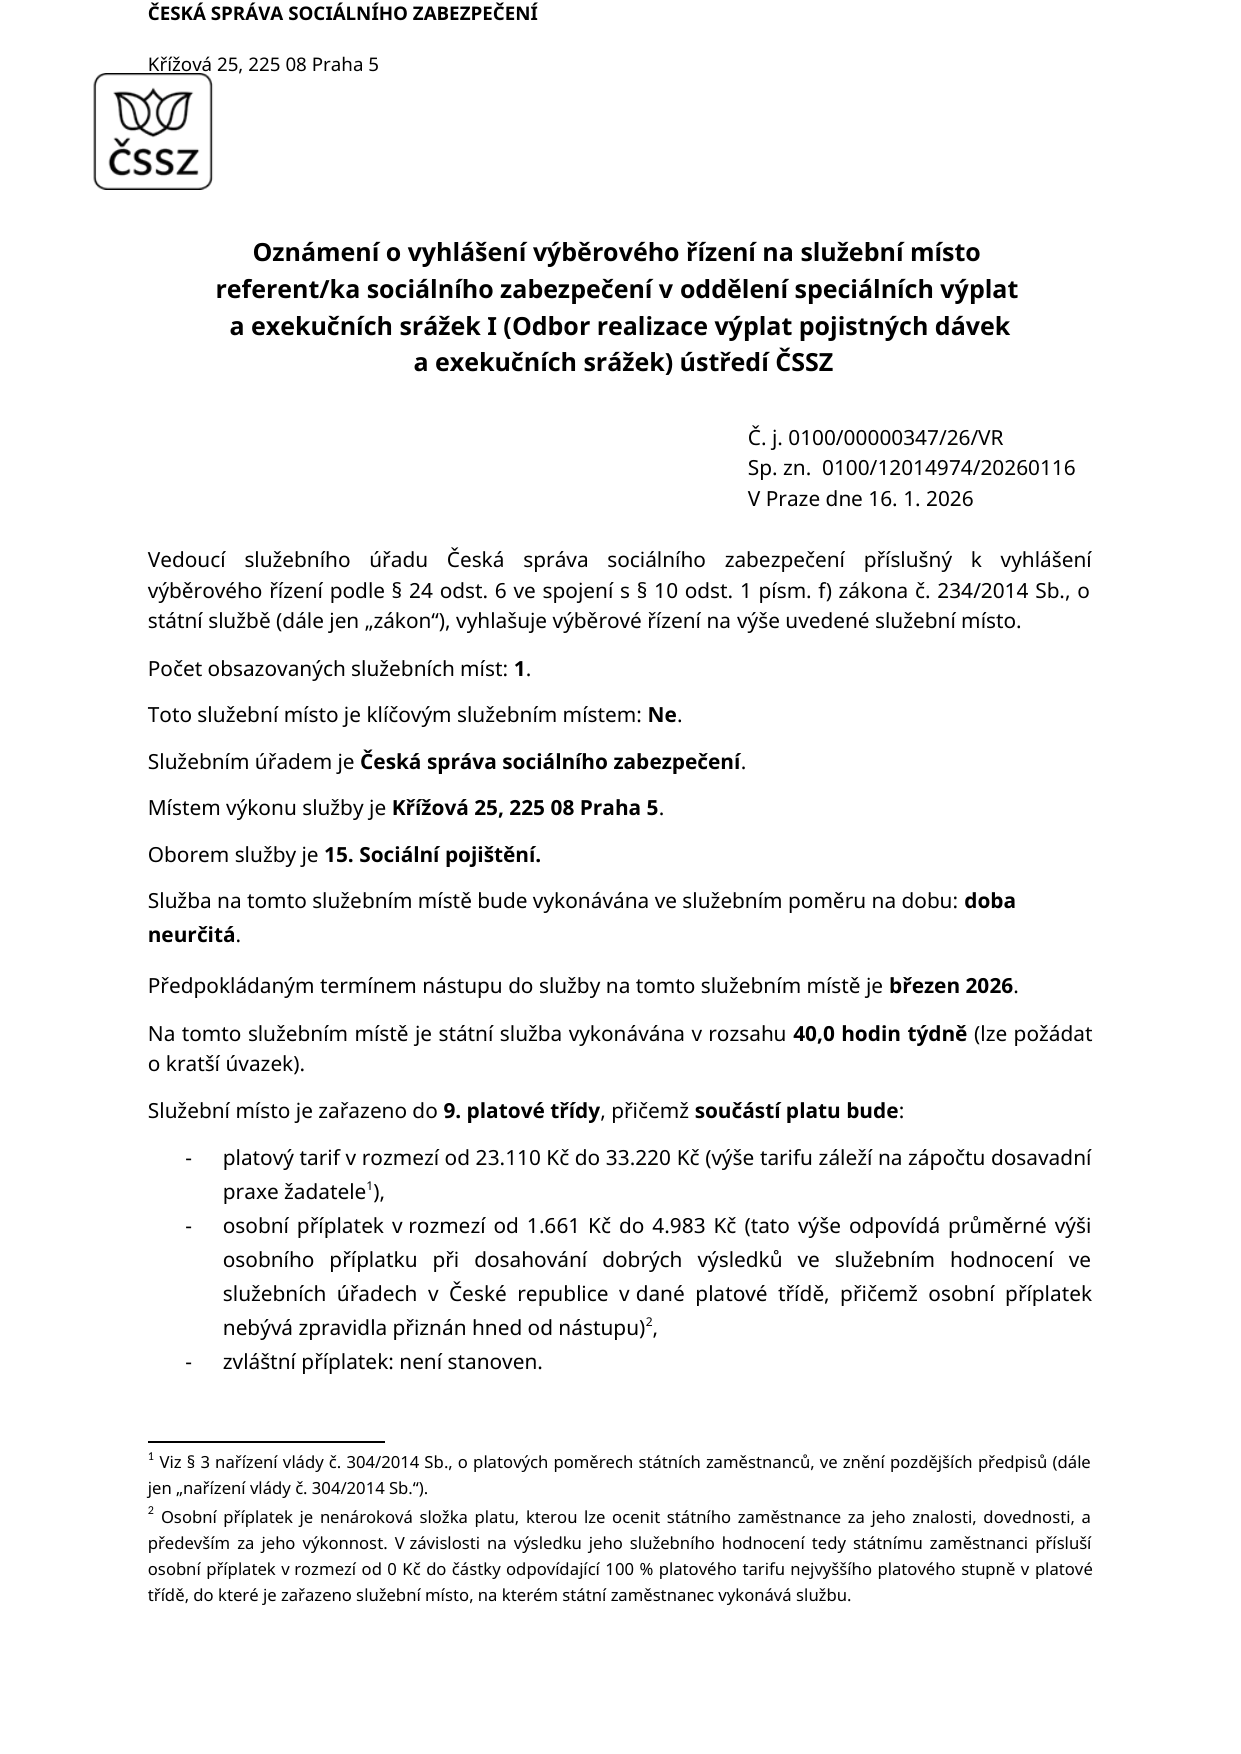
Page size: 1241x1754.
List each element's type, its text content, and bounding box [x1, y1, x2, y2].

text Předpokládaným termínem nástupu do služby na tomto služebním místě je březen 2026. [148, 971, 1093, 1000]
text Sp. zn. 0100/12014974/20260116 [148, 453, 1093, 482]
list osobní příplatek v rozmezí od 1.661 Kč do 4.983 Kč (tato výše odpovídá průměrné výši osobního příplatku při dosahování dobrých výsledků ve služebním hodnocení ve služebních úřadech v České republice v dané platové třídě, přičemž osobní příplatek nebývá zpravidla přiznán hned od nástupu), [185, 1211, 1093, 1342]
text Č. j. 0100/00000347/26/VR [148, 423, 1093, 451]
text Toto služební místo je klíčovým služebním místem: Ne. [148, 700, 1093, 729]
text Počet obsazovaných služebních míst: 1. [148, 654, 1093, 682]
text V Praze dne 16. 1. 2026 [748, 484, 1093, 512]
text Vedoucí služebního úřadu Česká správa sociálního zabezpečení příslušný k vyhlášení výběrového řízení podle § 24 odst. 6 ve spojení s § 10 odst. 1 písm. f) zákona č. 234/2014 Sb., o státní službě (dále jen „zákon“), vyhlašuje výběrové řízení na výše uvedené služební místo. [148, 545, 1093, 635]
text Oborem služby je 15. Sociální pojištění. [148, 840, 1093, 868]
text Služební místo je zařazeno do 9. platové třídy, přičemž součástí platu bude: [148, 1097, 1093, 1125]
text Na tomto služebním místě je státní služba vykonávána v rozsahu 40,0 hodin týdně (lze požádat o kratší úvazek). [148, 1019, 1093, 1078]
list platový tarif v rozmezí od 23.110 Kč do 33.220 Kč (výše tarifu záleží na zápočtu dosavadní praxe žadatele), [185, 1143, 1093, 1206]
list zvláštní příplatek: není stanoven. [185, 1347, 1093, 1376]
text Oznámení o vyhlášení výběrového řízení na služební místo referent/ka sociálního zabezpečení v oddělení speciálních výplat a exekučních srážek I (Odbor realizace výplat pojistných dávek a exekučních srážek) ústředí ČSSZ [148, 235, 1093, 379]
text Služebním úřadem je Česká správa sociálního zabezpečení. [148, 747, 1093, 775]
text Služba na tomto služebním místě bude vykonávána ve služebním poměru na dobu: doba neurčitá. [148, 887, 1093, 949]
text Místem výkonu služby je Křížová 25, 225 08 Praha 5. [148, 793, 1093, 822]
picture [0, 73, 1241, 190]
